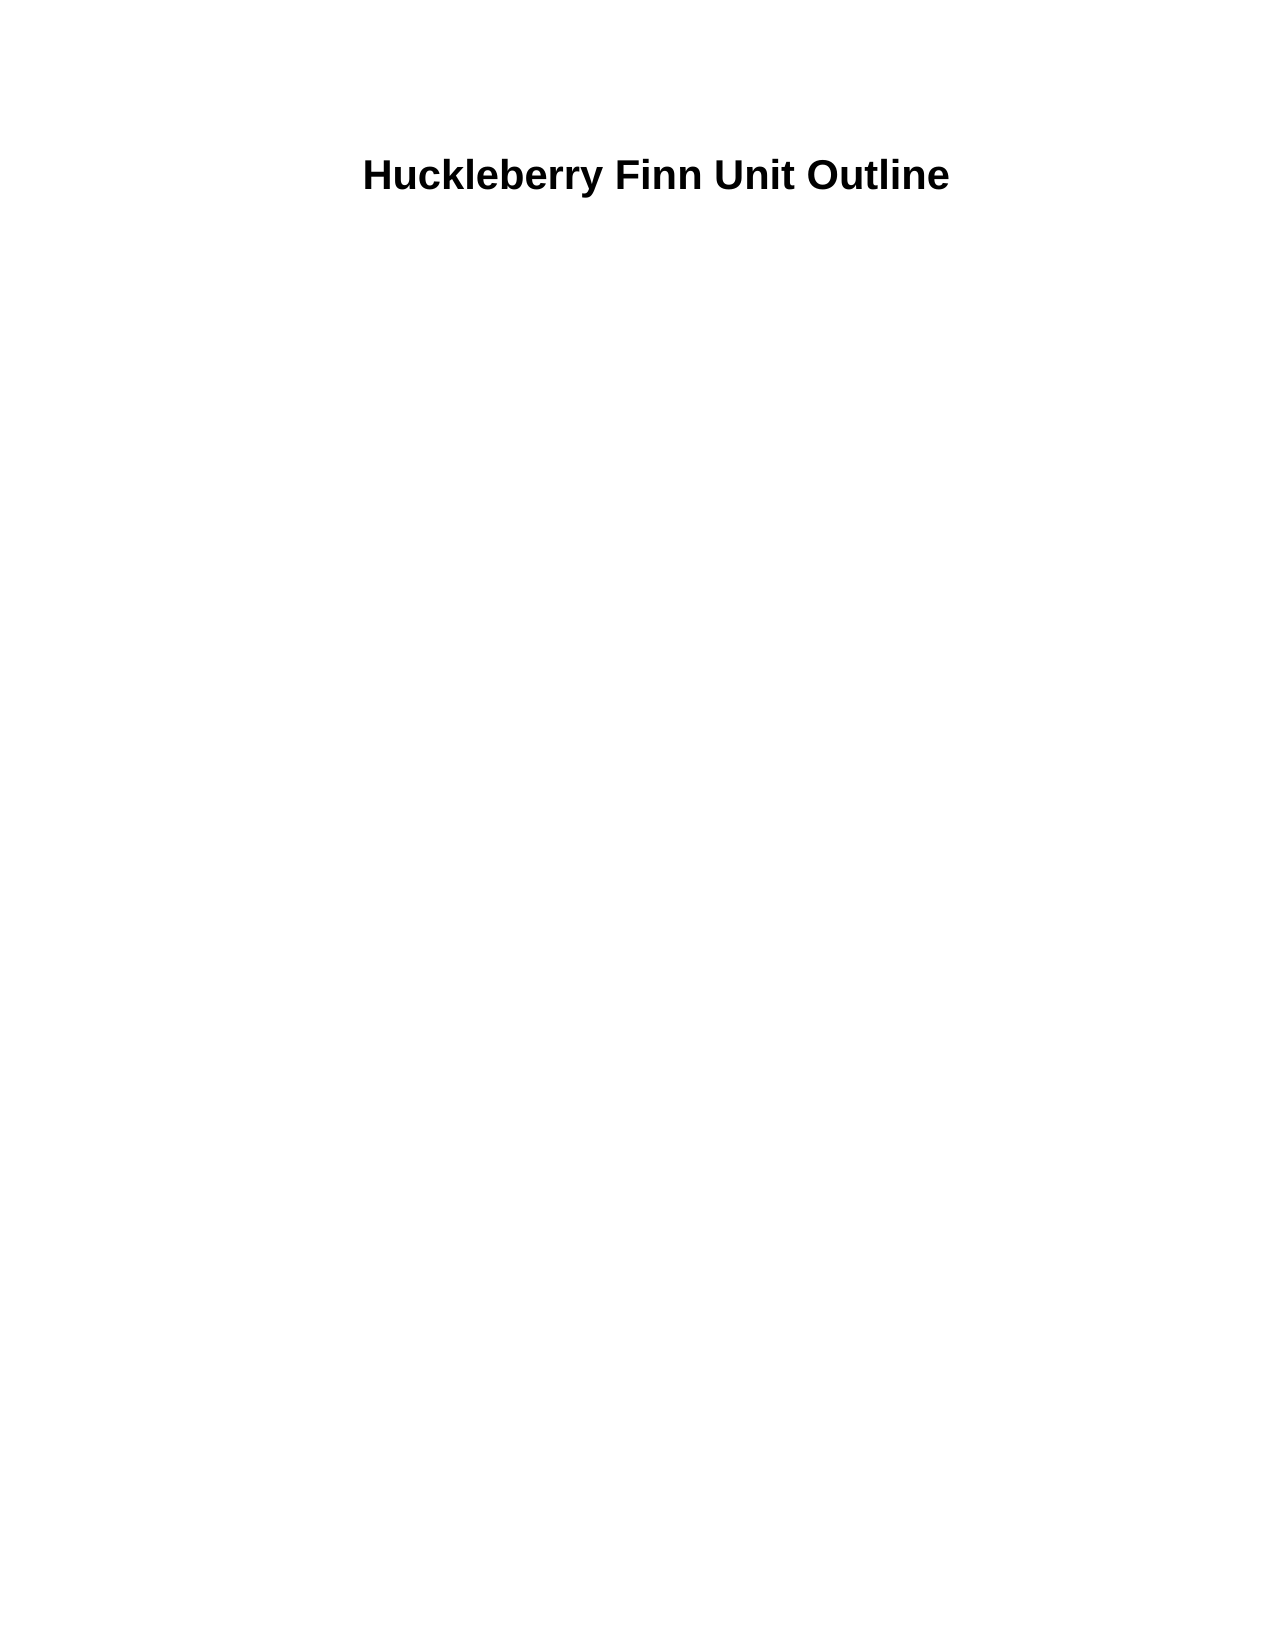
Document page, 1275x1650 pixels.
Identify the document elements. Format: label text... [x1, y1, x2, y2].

text Huckleberry Finn Unit Outline [150, 150, 1162, 198]
